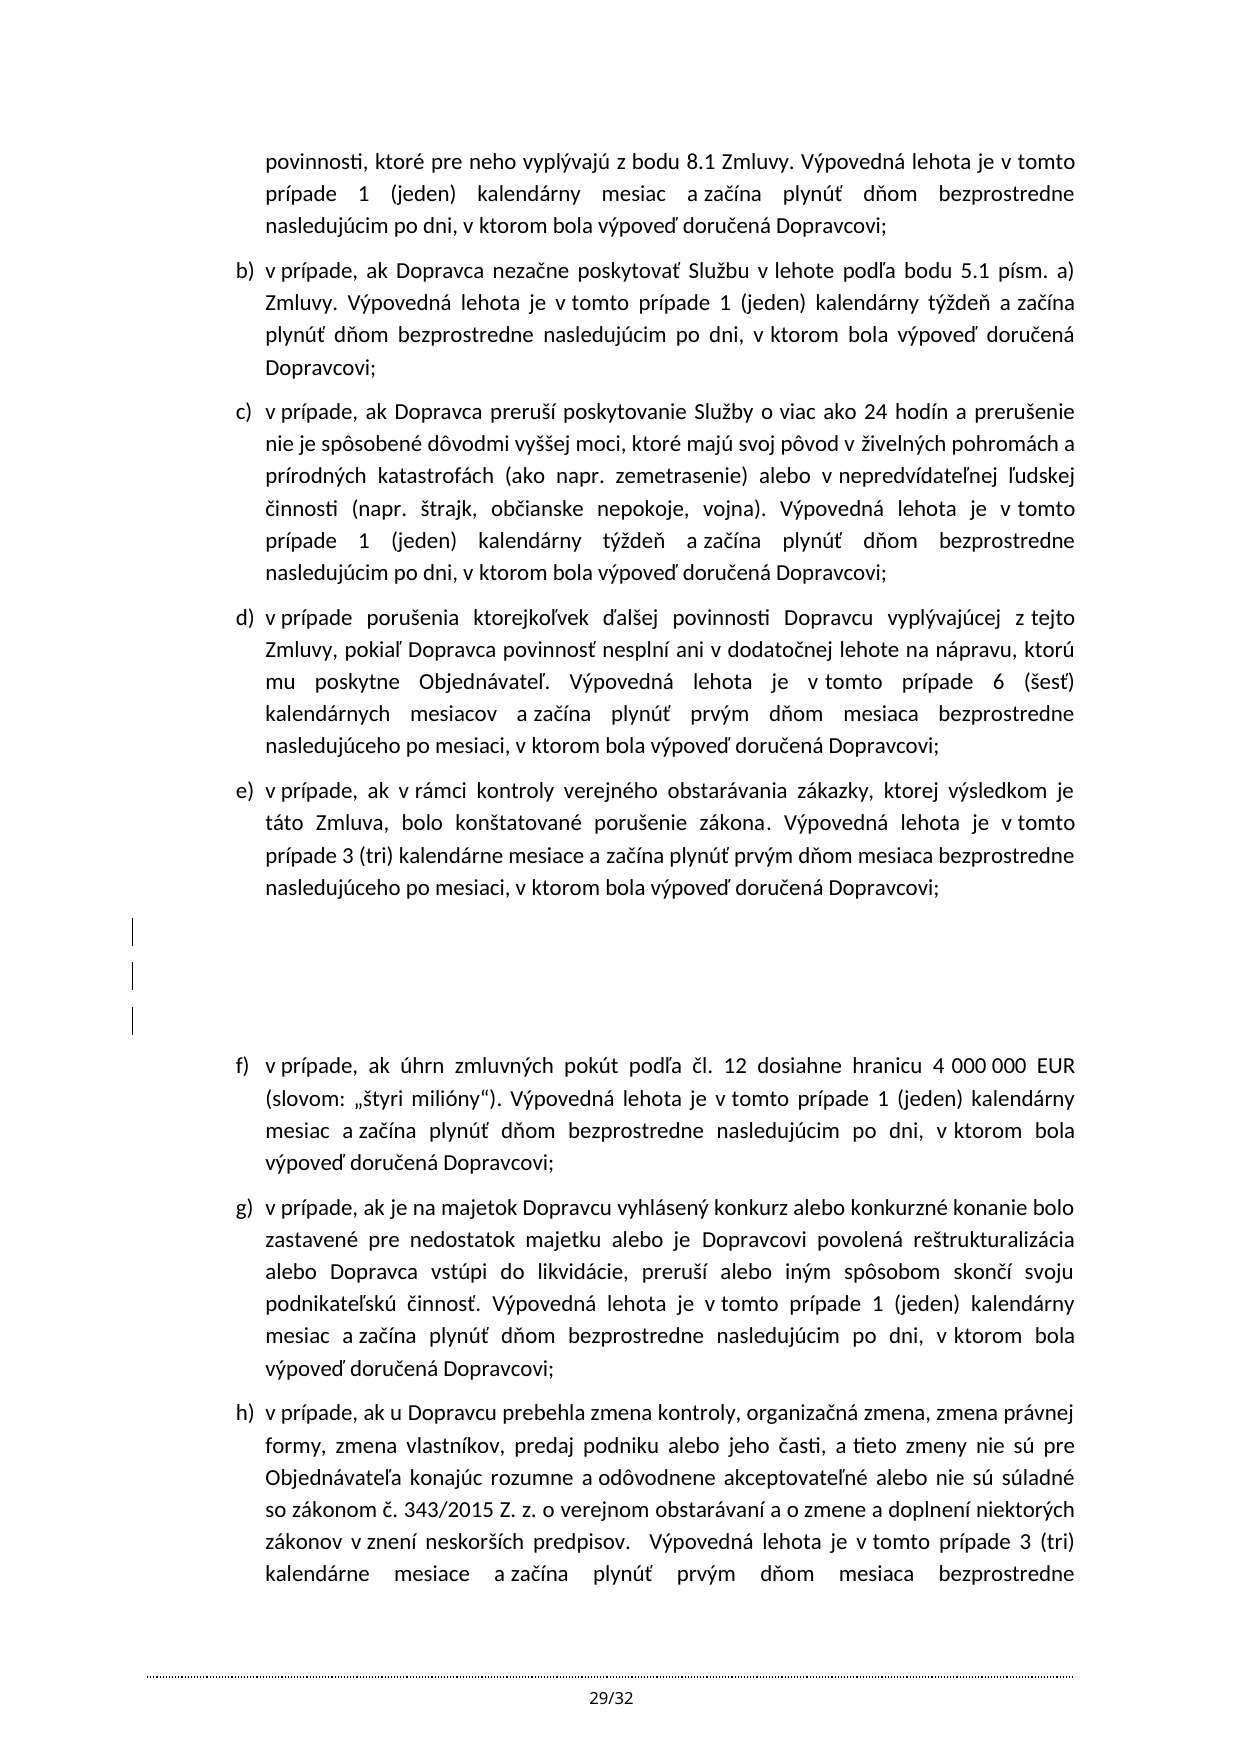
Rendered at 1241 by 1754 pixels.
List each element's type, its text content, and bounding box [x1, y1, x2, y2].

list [236, 1398, 1075, 1587]
list v prípade, ak je na majetok Dopravcu vyhlásený konkurz alebo konkurzné konanie bolo zastavené pre nedostatok majetku alebo je Dopravcovi povolená reštrukturalizácia alebo Dopravca vstúpi do likvidácie, preruší alebo iným spôsobom skončí svoju podnikateľskú činnosť. Výpovedná lehota je v tomto prípade 1 (jeden) kalendárny mesiac a začína plynúť dňom bezprostredne nasledujúcim po dni, v ktorom bola výpoveď doručená Dopravcovi; [236, 1193, 1075, 1382]
list v prípade, ak úhrn zmluvných pokút podľa čl. 12 dosiahne hranicu 4 000 000 EUR (slovom: „štyri milióny“). Výpovedná lehota je v tomto prípade 1 (jeden) kalendárny mesiac a začína plynúť dňom bezprostredne nasledujúcim po dni, v ktorom bola výpoveď doručená Dopravcovi; [236, 1052, 1075, 1176]
list v prípade, ak v rámci kontroly verejného obstarávania zákazky, ktorej výsledkom je táto Zmluva, bolo konštatované porušenie zákona. Výpovedná lehota je v tomto prípade 3 (tri) kalendárne mesiace a začína plynúť prvým dňom mesiaca bezprostredne nasledujúceho po mesiaci, v ktorom bola výpoveď doručená Dopravcovi; [236, 776, 1075, 901]
list v prípade, ak Dopravca preruší poskytovanie Služby o viac ako 24 hodín a prerušenie nie je spôsobené dôvodmi vyššej moci, ktoré majú svoj pôvod v živelných pohromách a prírodných katastrofách (ako napr. zemetrasenie) alebo v nepredvídateľnej ľudskej činnosti (napr. štrajk, občianske nepokoje, vojna). Výpovedná lehota je v tomto prípade 1 (jeden) kalendárny týždeň a začína plynúť dňom bezprostredne nasledujúcim po dni, v ktorom bola výpoveď doručená Dopravcovi; [236, 397, 1075, 586]
list v prípade, ak Dopravca nezačne poskytovať Službu v lehote podľa bodu 5.1 písm. a) Zmluvy. Výpovedná lehota je v tomto prípade 1 (jeden) kalendárny týždeň a začína plynúť dňom bezprostredne nasledujúcim po dni, v ktorom bola výpoveď doručená Dopravcovi; [236, 256, 1075, 381]
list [236, 147, 1075, 239]
list v prípade porušenia ktorejkoľvek ďalšej povinnosti Dopravcu vyplývajúcej z tejto Zmluvy, pokiaľ Dopravca povinnosť nesplní ani v dodatočnej lehote na nápravu, ktorú mu poskytne Objednávateľ. Výpovedná lehota je v tomto prípade 6 (šesť) kalendárnych mesiacov a začína plynúť prvým dňom mesiaca bezprostredne nasledujúceho po mesiaci, v ktorom bola výpoveď doručená Dopravcovi; [236, 603, 1075, 760]
